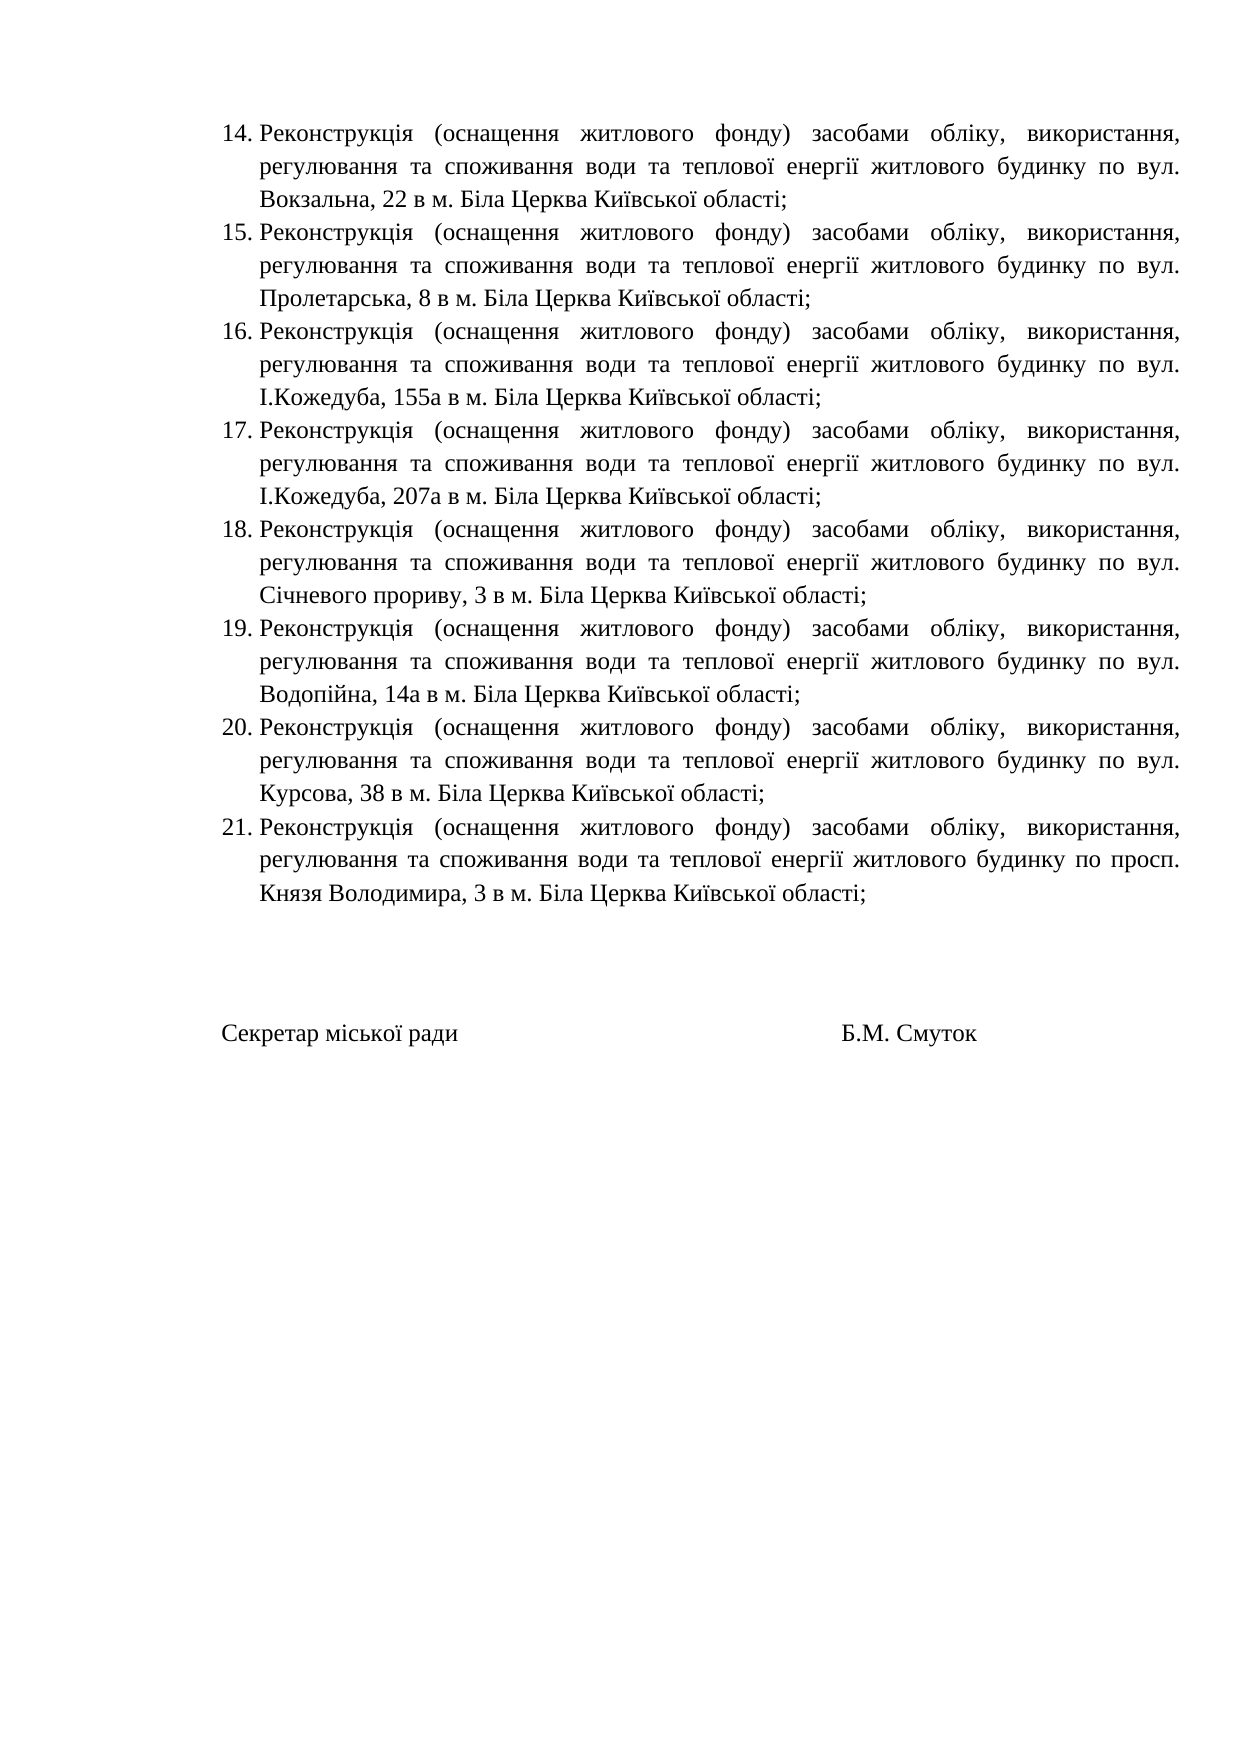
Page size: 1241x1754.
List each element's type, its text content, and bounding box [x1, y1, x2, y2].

list Реконструкція (оснащення житлового фонду) засобами обліку, використання, регулювання та споживання води та теплової енергії житлового будинку по вул. І.Кожедуба, 207а в м. Біла Церква Київської області; [222, 415, 1181, 510]
list Реконструкція (оснащення житлового фонду) засобами обліку, використання, регулювання та споживання води та теплової енергії житлового будинку по вул. Січневого прориву, 3 в м. Біла Церква Київської області; [222, 514, 1181, 609]
list Реконструкція (оснащення житлового фонду) засобами обліку, використання, регулювання та споживання води та теплової енергії житлового будинку по вул. Курсова, 38 в м. Біла Церква Київської області; [222, 712, 1181, 807]
list Реконструкція (оснащення житлового фонду) засобами обліку, використання, регулювання та споживання води та теплової енергії житлового будинку по вул. Пролетарська, 8 в м. Біла Церква Київської області; [222, 217, 1181, 312]
list Реконструкція (оснащення житлового фонду) засобами обліку, використання, регулювання та споживання води та теплової енергії житлового будинку по вул. І.Кожедуба, 155а в м. Біла Церква Київської області; [222, 316, 1181, 411]
text Секретар міської ради Б.М. Смуток [177, 1018, 1181, 1047]
list Реконструкція (оснащення житлового фонду) засобами обліку, використання, регулювання та споживання води та теплової енергії житлового будинку по вул. Водопійна, 14а в м. Біла Церква Київської області; [222, 613, 1181, 708]
list Реконструкція (оснащення житлового фонду) засобами обліку, використання, регулювання та споживання води та теплової енергії житлового будинку по вул. Вокзальна, 22 в м. Біла Церква Київської області; [222, 118, 1181, 213]
list Реконструкція (оснащення житлового фонду) засобами обліку, використання, регулювання та споживання води та теплової енергії житлового будинку по просп. Князя Володимира, 3 в м. Біла Церква Київської області; [222, 812, 1181, 906]
